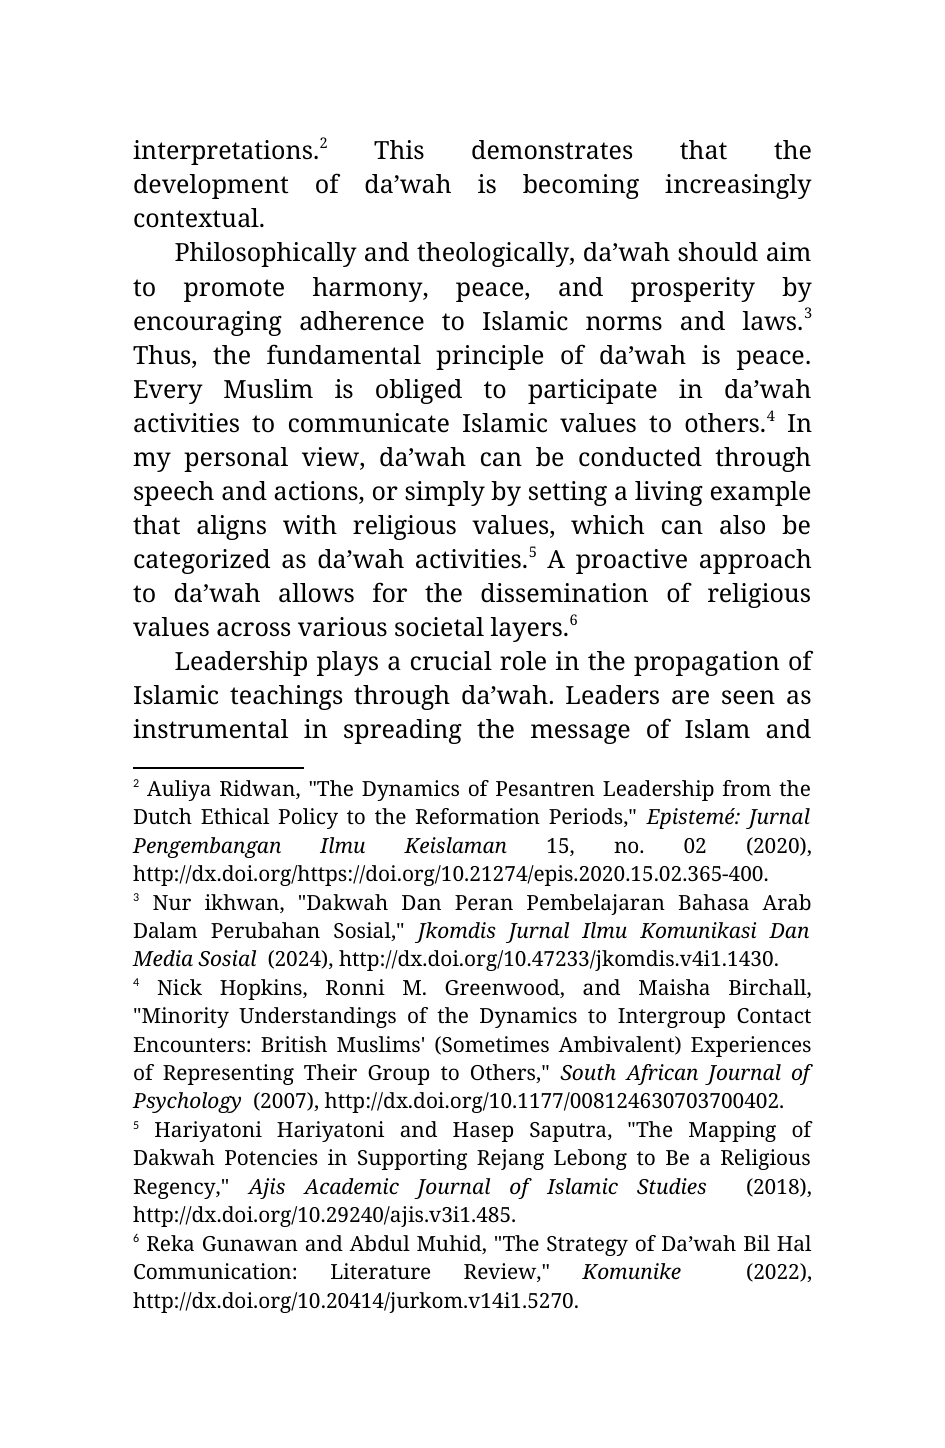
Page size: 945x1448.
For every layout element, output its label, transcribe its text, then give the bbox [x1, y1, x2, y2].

text Philosophically and theologically, da’wah should aim to promote harmony, peace, and prosperity by encouraging adherence to Islamic norms and laws. Thus, the fundamental principle of da’wah is peace. Every Muslim is obliged to participate in da’wah activities to communicate Islamic values to others. In my personal view, da’wah can be conducted through speech and actions, or simply by setting a living example that aligns with religious values, which can also be categorized as da’wah activities. A proactive approach to da’wah allows for the dissemination of religious values across various societal layers. [133, 235, 812, 644]
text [133, 133, 812, 235]
text Leadership plays a crucial role in the propagation of Islamic teachings through da’wah. Leaders are seen as instrumental in spreading the message of Islam and establishing a just and compassionate society. In the Indonesian context, the prominence of an ulama (Islamic scholar) holds a special place within certain communities, such as Gus Baha from Nahdlatul Ulama and Ustadh Adi Hidayat from Muhammadiyah. These figures not only represent the thoughts of the two oldest Islamic organizations in Indonesia but also exemplify the methods of da’wah in NU and Muhammadiyah. [133, 644, 812, 746]
